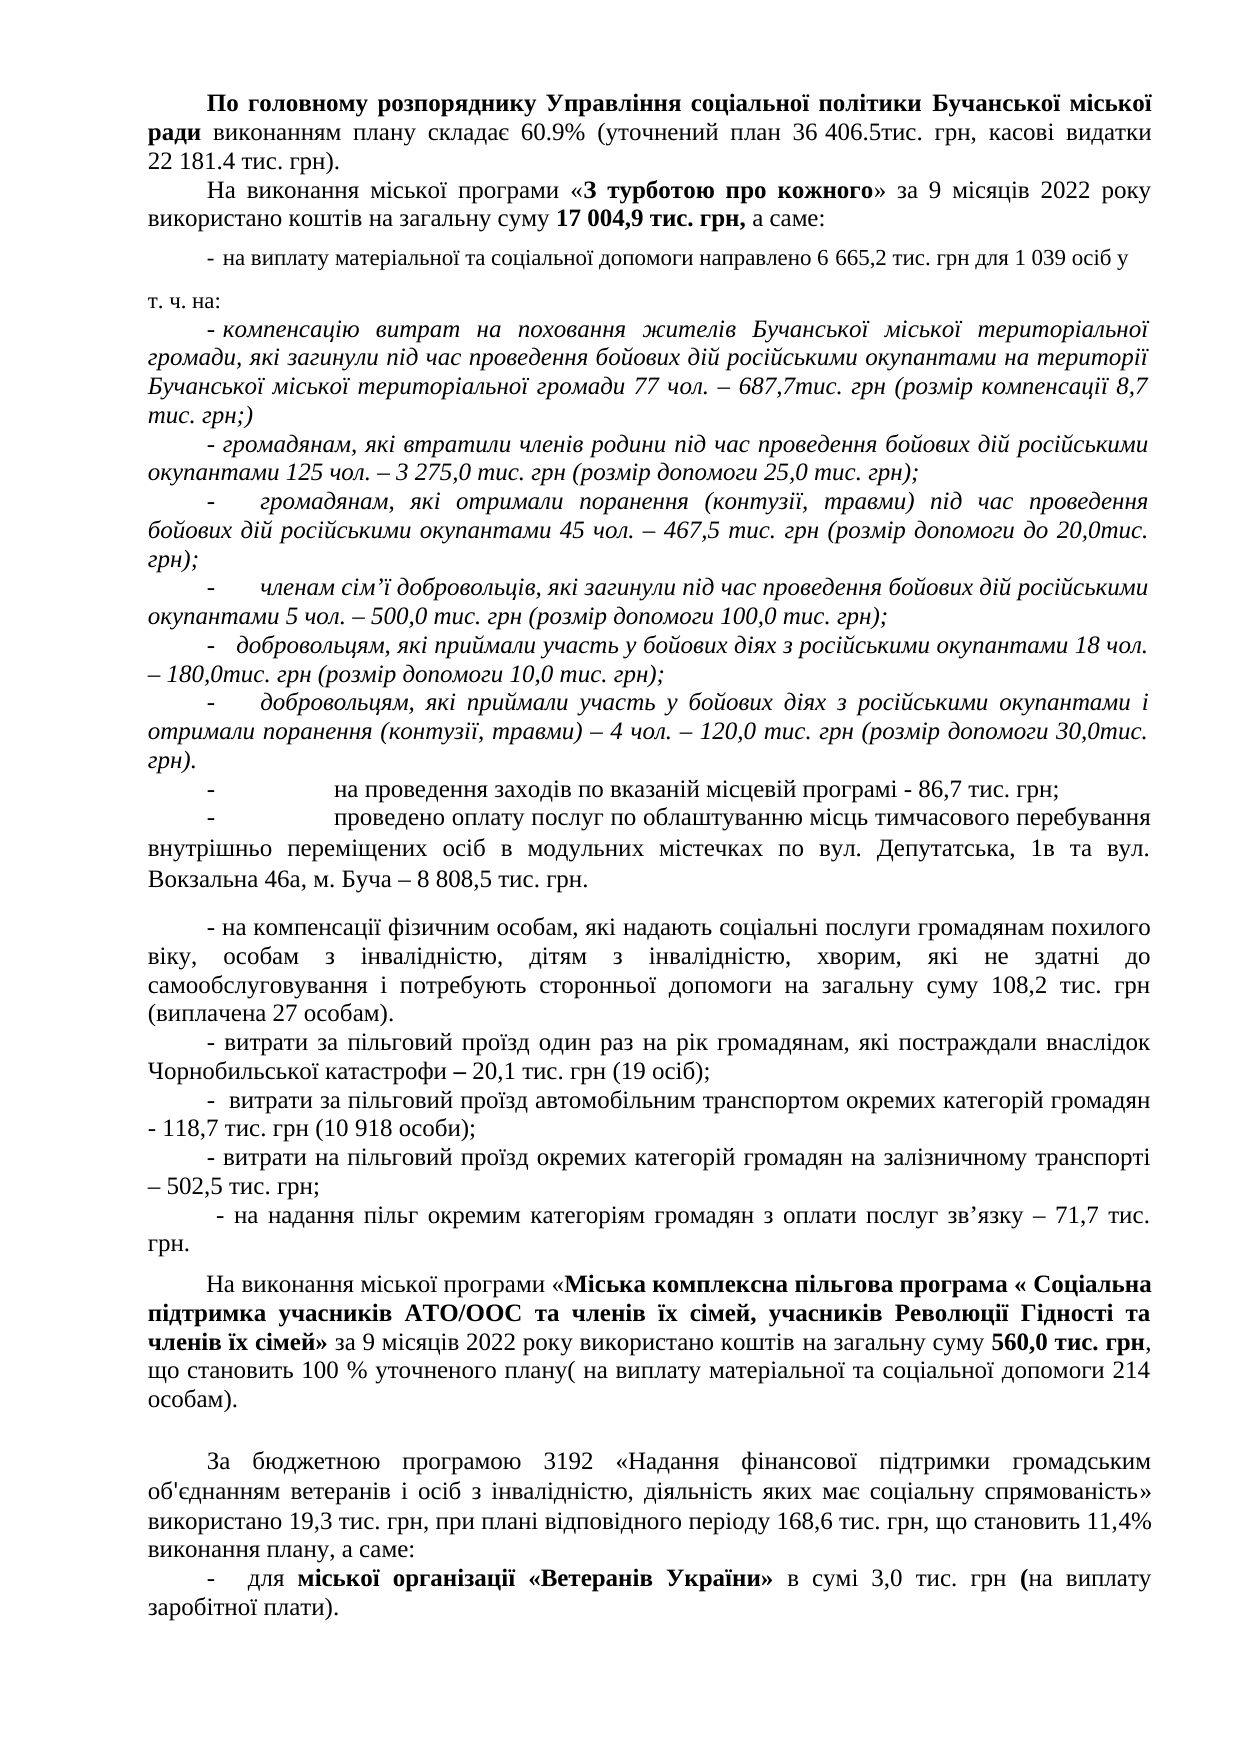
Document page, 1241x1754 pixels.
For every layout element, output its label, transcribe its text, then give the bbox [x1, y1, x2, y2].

text - витрати на пільговий проїзд окремих категорій громадян на залізничному транспорті – 502,5 тис. грн; [148, 1142, 1152, 1200]
list на проведення заходів по вказаній місцевій програмі - 86,7 тис. грн; [148, 774, 1152, 802]
list добровольцям, які приймали участь у бойових діях з російськими окупантами і отримали поранення (контузії, травми) – 4 чол. – 120,0 тис. грн (розмір допомоги 30,0тис. грн). [148, 687, 1152, 774]
list членам сім’ї добровольців, які загинули під час проведення бойових дій російськими окупантами 5 чол. – 500,0 тис. грн (розмір допомоги 100,0 тис. грн); [148, 572, 1152, 630]
list добровольцям, які приймали участь у бойових діях з російськими окупантами 18 чол. – 180,0тис. грн (розмір допомоги 10,0 тис. грн); [148, 630, 1152, 687]
list громадянам, які отримали поранення (контузії, травми) під час проведення бойових дій російськими окупантами 45 чол. – 467,5 тис. грн (розмір допомоги до 20,0тис. грн); [148, 486, 1152, 572]
list компенсацію витрат на поховання жителів Бучанської міської територіальної громади, які загинули під час проведення бойових дій російськими окупантами на території Бучанської міської територіальної громади 77 чол. – 687,7тис. грн (розмір компенсації 8,7 тис. грн;) [148, 314, 1152, 429]
list для міської організації «Ветеранів України» в сумі 3,0 тис. грн (на виплату заробітної плати). [148, 1563, 1152, 1621]
text - витрати за пільговий проїзд автомобільним транспортом окремих категорій громадян - 118,7 тис. грн (10 918 особи); [148, 1085, 1152, 1142]
list проведено оплату послуг по облаштуванню місць тимчасового перебування внутрішньо переміщених осіб в модульних містечках по вул. Депутатська, 1в та вул. Вокзальна 46а, м. Буча – 8 808,5 тис. грн. [148, 802, 1152, 893]
text За бюджетною програмою 3192 «Надання фінансової підтримки громадським об'єднанням ветеранів і осіб з інвалідністю, діяльність яких має соціальну спрямованість» використано 19,3 тис. грн, при плані відповідного періоду 168,6 тис. грн, що становить 11,4% виконання плану, а саме: [148, 1446, 1152, 1563]
text т. ч. на: [148, 287, 1152, 314]
text - на компенсації фізичним особам, які надають соціальні послуги громадянам похилого віку, особам з інвалідністю, дітям з інвалідністю, хворим, які не здатні до самообслуговування і потребують сторонньої допомоги на загальну суму 108,2 тис. грн (виплачена 27 особам). [148, 912, 1152, 1027]
list громадянам, які втратили членів родини під час проведення бойових дій російськими окупантами 125 чол. – 3 275,0 тис. грн (розмір допомоги 25,0 тис. грн); [148, 429, 1152, 486]
text По головному розпоряднику Управління соціальної політики Бучанської міської ради виконанням плану складає 60.9% (уточнений план 36 406.5тис. грн, касові видатки 22 181.4 тис. грн). [148, 88, 1152, 175]
text На виконання міської програми «Міська комплексна пільгова програма « Соціальна підтримка учасників АТО/ООС та членів їх сімей, учасників Революції Гідності та членів їх сімей» за 9 місяців 2022 року використано коштів на загальну суму 560,0 тис. грн, що становить 100 % уточненого плану( на виплату матеріальної та соціальної допомоги 214 особам). [148, 1269, 1152, 1413]
text - витрати за пільговий проїзд один раз на рік громадянам, які постраждали внаслідок Чорнобильської катастрофи – 20,1 тис. грн (19 осіб); [148, 1027, 1152, 1085]
list на виплату матеріальної та соціальної допомоги направлено 6 665,2 тис. грн для 1 039 осіб у [148, 244, 1152, 271]
text На виконання міської програми «З турботою про кожного» за 9 місяців 2022 року використано коштів на загальну суму 17 004,9 тис. грн, а саме: [148, 175, 1152, 232]
text - на надання пільг окремим категоріям громадян з оплати послуг зв’язку – 71,7 тис. грн. [148, 1200, 1152, 1257]
